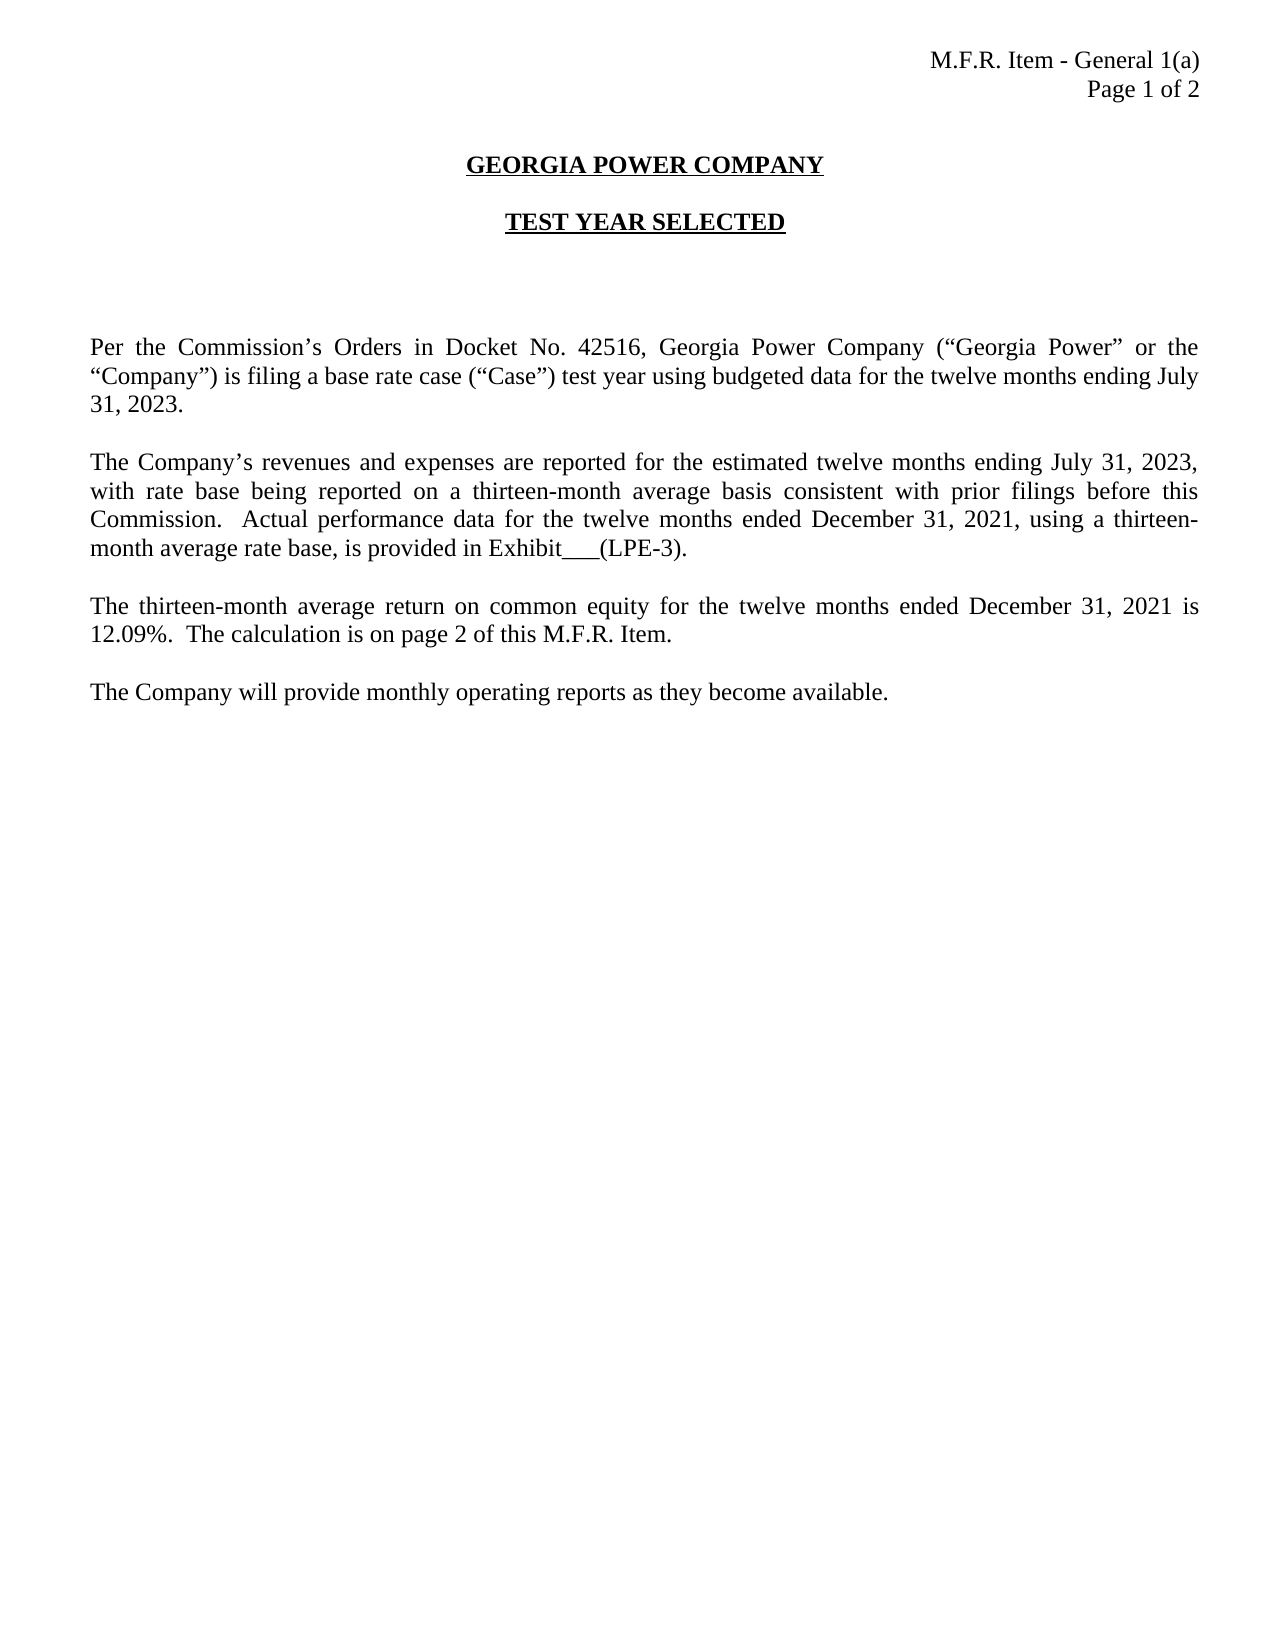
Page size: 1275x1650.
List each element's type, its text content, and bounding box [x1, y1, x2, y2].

text GEORGIA POWER COMPANY [90, 150, 1200, 179]
text The Company will provide monthly operating reports as they become available. [90, 677, 1200, 706]
text TEST YEAR SELECTED [90, 207, 1200, 236]
text The Company’s revenues and expenses are reported for the estimated twelve months ending July 31, 2023, with rate base being reported on a thirteen-month average basis consistent with prior filings before this Commission. Actual performance data for the twelve months ended December 31, 2021, using a thirteen-month average rate base, is provided in Exhibit___(LPE-3). [90, 447, 1200, 562]
text The thirteen-month average return on common equity for the twelve months ended December 31, 2021 is 12.09%. The calculation is on page 2 of this M.F.R. Item. [90, 591, 1200, 648]
text Per the Commission’s Orders in Docket No. 42516, Georgia Power Company (“Georgia Power” or the “Company”) is filing a base rate case (“Case”) test year using budgeted data for the twelve months ending July 31, 2023. [90, 332, 1200, 418]
